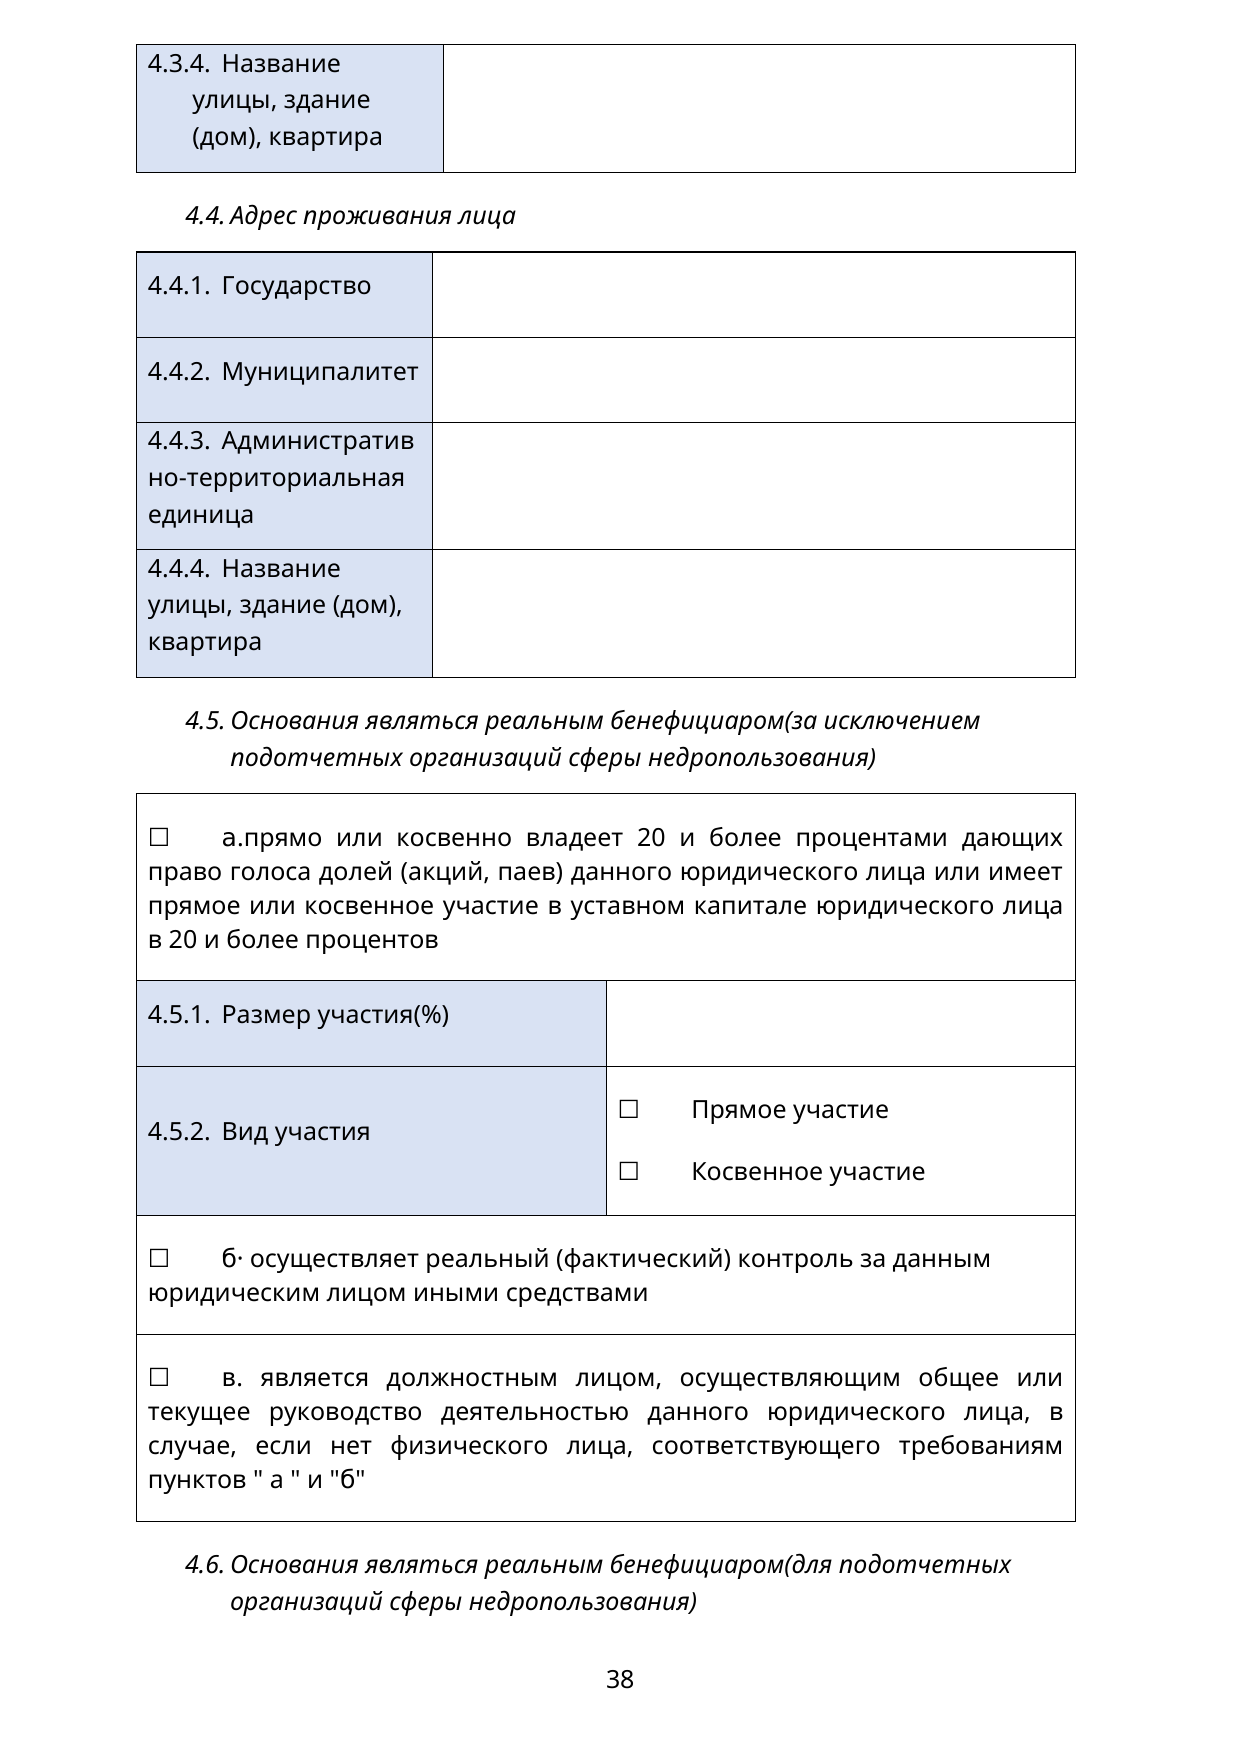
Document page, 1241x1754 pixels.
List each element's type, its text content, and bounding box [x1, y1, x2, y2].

table_header [433, 253, 1075, 337]
table_cell [433, 338, 1075, 422]
table_cell [607, 981, 1075, 1066]
table_cell Административно-территориальная единица [137, 423, 432, 549]
list Основания являться реальным бенефициаром(для подотчетных организаций сферы недропользования) [185, 1547, 1092, 1618]
list Основания являться реальным бенефициаром(за исключением подотчетных организаций сферы недропользования) [185, 703, 1092, 774]
table_cell Прямое участие Косвенное участие [607, 1067, 1075, 1215]
table_cell Вид участия [137, 1067, 606, 1215]
table_cell б․ осуществляет реальный (фактический) контроль за данным юридическим лицом иными средствами [137, 1216, 1075, 1334]
table_cell [433, 423, 1075, 549]
table_cell Размер участия(%) [137, 981, 606, 1066]
table_cell [433, 550, 1075, 677]
table_cell Муниципалитет [137, 338, 432, 422]
table_header а.прямо или косвенно владеет 20 и более процентами дающих право голоса долей (акций, паев) данного юридического лица или имеет прямое или косвенное участие в уставном капитале юридического лица в 20 и более процентов [137, 794, 1075, 980]
table_cell Название улицы, здание (дом), квартира [137, 550, 432, 677]
table_header Государство [137, 253, 432, 337]
table_cell [444, 45, 1075, 172]
table_cell Название улицы, здание (дом), квартира [137, 45, 443, 172]
list Адрес проживания лица [185, 198, 1092, 232]
table_cell в. является должностным лицом, осуществляющим общее или текущее руководство деятельностью данного юридического лица, в случае, если нет физического лица, соответствующего требованиям пунктов " а " и "б" [137, 1335, 1075, 1521]
